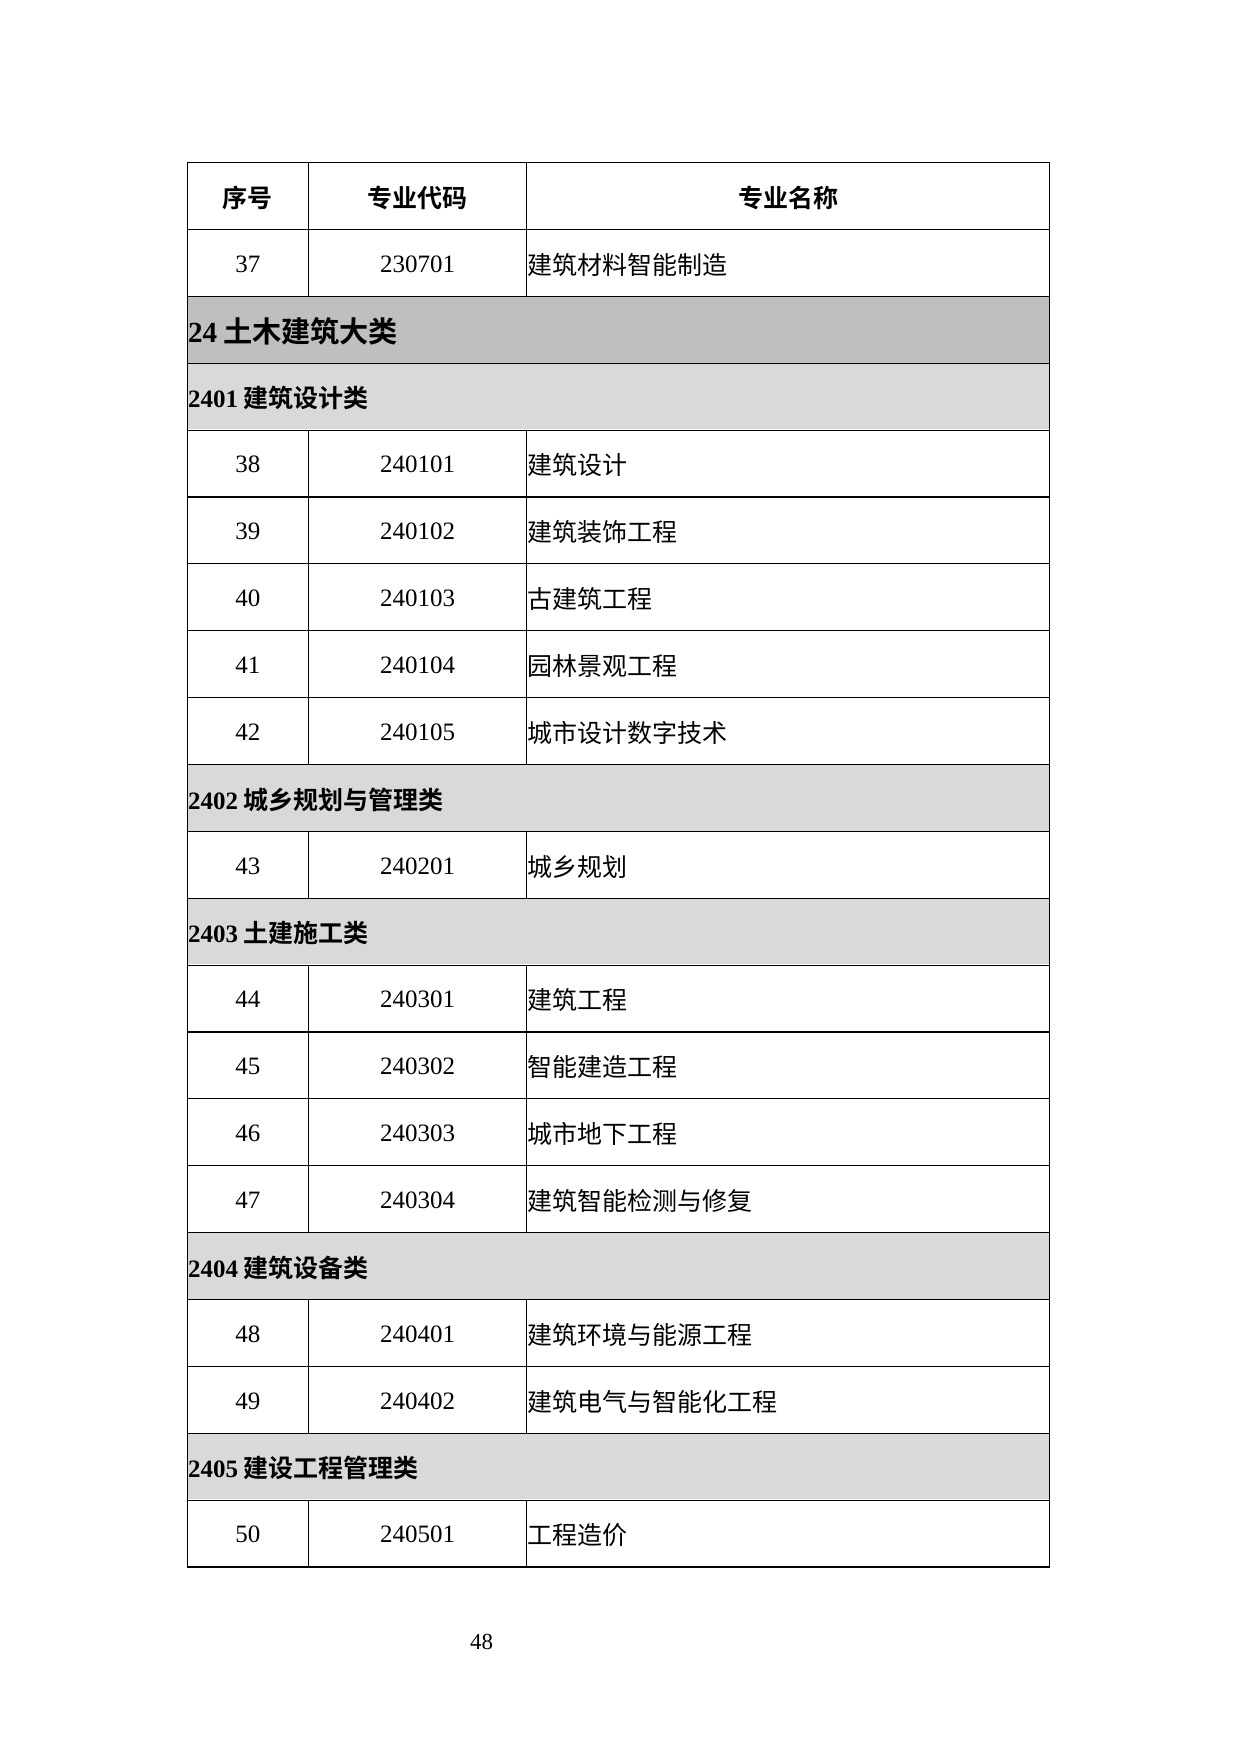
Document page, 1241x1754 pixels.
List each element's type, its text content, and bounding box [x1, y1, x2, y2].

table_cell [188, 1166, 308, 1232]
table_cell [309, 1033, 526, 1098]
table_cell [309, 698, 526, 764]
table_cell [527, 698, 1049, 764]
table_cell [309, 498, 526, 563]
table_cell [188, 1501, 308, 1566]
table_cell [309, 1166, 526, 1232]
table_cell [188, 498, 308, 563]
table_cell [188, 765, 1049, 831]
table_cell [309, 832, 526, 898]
table_header 专业名称 [527, 163, 1049, 229]
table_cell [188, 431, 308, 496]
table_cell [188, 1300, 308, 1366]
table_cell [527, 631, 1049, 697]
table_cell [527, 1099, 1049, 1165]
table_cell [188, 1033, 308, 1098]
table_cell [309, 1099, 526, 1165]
table_header 专业代码 [309, 163, 526, 229]
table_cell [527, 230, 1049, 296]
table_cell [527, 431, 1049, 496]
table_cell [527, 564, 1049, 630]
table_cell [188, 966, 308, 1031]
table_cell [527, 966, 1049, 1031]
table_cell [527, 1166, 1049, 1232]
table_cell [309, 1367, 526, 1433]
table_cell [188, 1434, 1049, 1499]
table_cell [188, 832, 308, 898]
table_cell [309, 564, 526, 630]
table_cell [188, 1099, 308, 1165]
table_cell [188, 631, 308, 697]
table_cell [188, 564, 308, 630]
table_header 序号 [188, 163, 308, 229]
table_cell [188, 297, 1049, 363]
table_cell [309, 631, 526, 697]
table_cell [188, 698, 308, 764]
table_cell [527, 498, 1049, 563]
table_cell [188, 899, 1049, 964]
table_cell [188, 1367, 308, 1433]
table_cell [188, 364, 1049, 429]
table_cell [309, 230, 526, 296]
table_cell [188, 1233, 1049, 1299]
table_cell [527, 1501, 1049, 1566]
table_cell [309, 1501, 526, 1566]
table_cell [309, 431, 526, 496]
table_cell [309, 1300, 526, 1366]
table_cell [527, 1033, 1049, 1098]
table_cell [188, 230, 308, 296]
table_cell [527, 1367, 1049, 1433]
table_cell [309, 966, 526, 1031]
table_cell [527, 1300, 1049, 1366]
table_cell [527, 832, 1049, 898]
